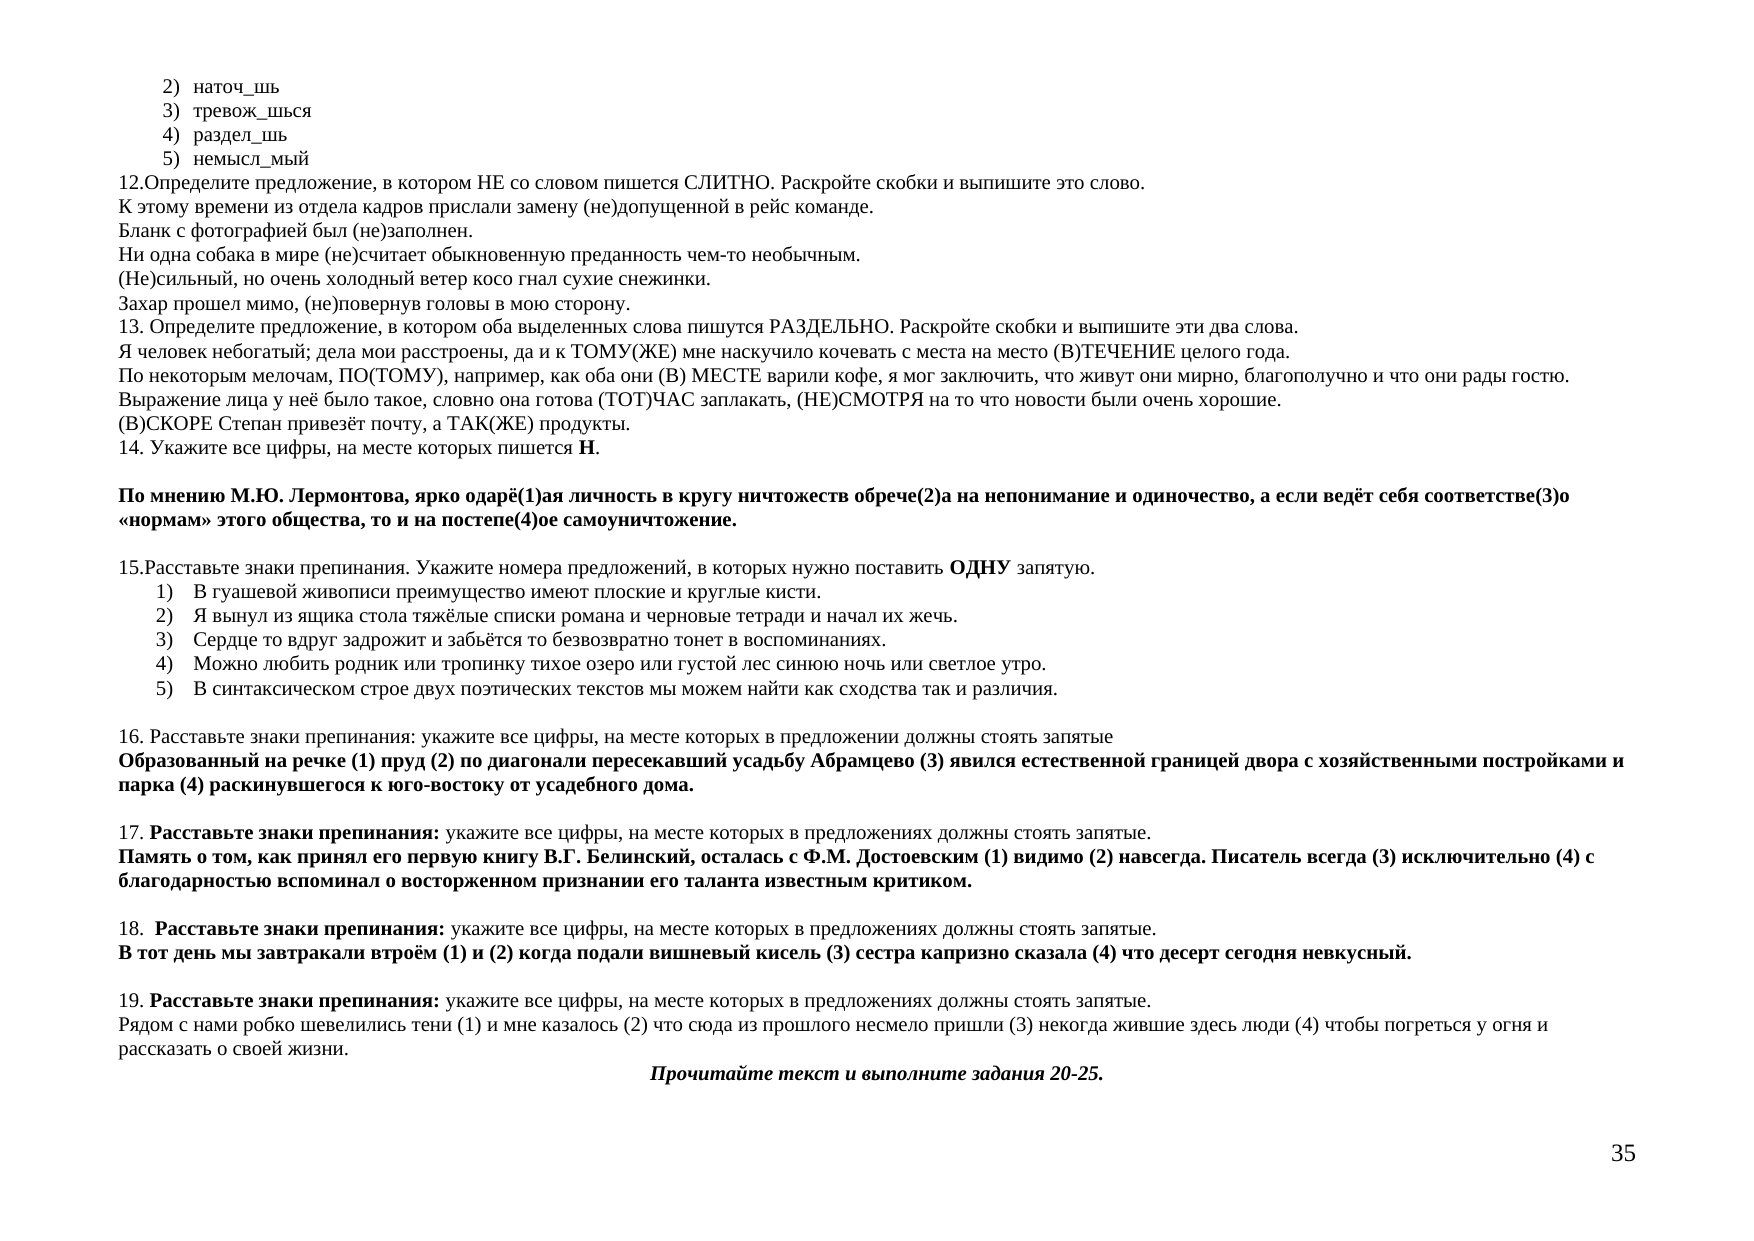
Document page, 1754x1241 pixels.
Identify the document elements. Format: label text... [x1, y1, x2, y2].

text Бланк с фотографией был (не)заполнен. [118, 218, 1636, 242]
text (В)СКОРЕ Степан привезёт почту, а ТАК(ЖЕ) продукты. [118, 411, 1636, 435]
text Образованный на речке (1) пруд (2) по диагонали пересекавший усадьбу Абрамцево (3) явился естественной границей двора с хозяйственными постройками и парка (4) раскинувшегося к юго-востоку от усадебного дома. [118, 748, 1636, 796]
text Память о том, как принял его первую книгу В.Г. Белинский, осталась с Ф.М. Достоевским (1) видимо (2) навсегда. Писатель всегда (3) исключительно (4) с благодарностью вспоминал о восторженном признании его таланта известным критиком. [118, 844, 1636, 892]
text 16. Расставьте знаки препинания: укажите все цифры, на месте которых в предложении должны стоять запятые [118, 723, 1636, 748]
text Захар прошел мимо, (не)повернув головы в мою сторону. [118, 290, 1636, 314]
text 18. Расставьте знаки препинания: укажите все цифры, на месте которых в предложениях должны стоять запятые. [118, 916, 1636, 940]
text Прочитайте текст и выполните задания 20-25. [118, 1060, 1636, 1084]
text 14. Укажите все цифры, на месте которых пишется Н. [118, 435, 1636, 459]
text 17. Расставьте знаки препинания: укажите все цифры, на месте которых в предложениях должны стоять запятые. [118, 820, 1636, 844]
list В синтаксическом строе двух поэтических текстов мы можем найти как сходства так и различия. [156, 675, 1636, 699]
text В тот день мы завтракали втроём (1) и (2) когда подали вишневый кисель (3) сестра капризно сказала (4) что десерт сегодня невкусный. [118, 940, 1636, 964]
text Я человек небогатый; дела мои расстроены, да и к ТОМУ(ЖЕ) мне наскучило кочевать с места на место (В)ТЕЧЕНИЕ целого года. [118, 338, 1636, 363]
list немысл_мый [162, 146, 1636, 170]
list тревож_шься [162, 98, 1636, 122]
text К этому времени из отдела кадров прислали замену (не)допущенной в рейс команде. [118, 194, 1636, 218]
text (Не)сильный, но очень холодный ветер косо гнал сухие снежинки. [118, 266, 1636, 290]
text Ни одна собака в мире (не)считает обыкновенную преданность чем-то необычным. [118, 242, 1636, 266]
list Я вынул из ящика стола тяжёлые списки романа и черновые тетради и начал их жечь. [156, 603, 1636, 627]
text Выражение лица у неё было такое, словно она готова (ТОТ)ЧАС заплакать, (НЕ)СМОТРЯ на то что новости были очень хорошие. [118, 387, 1636, 411]
text 12.Определите предложение, в котором НЕ со словом пишется СЛИТНО. Раскройте скобки и выпишите это слово. [118, 170, 1636, 194]
list В гуашевой живописи преимущество имеют плоские и круглые кисти. [156, 579, 1636, 603]
text По мнению М.Ю. Лермонтова, ярко одарё(1)ая личность в кругу ничтожеств обрече(2)а на непонимание и одиночество, а если ведёт себя соответстве(3)о «нормам» этого общества, то и на постепе(4)ое самоуничтожение. [118, 483, 1636, 531]
text 19. Расставьте знаки препинания: укажите все цифры, на месте которых в предложениях должны стоять запятые. [118, 988, 1636, 1012]
list Сердце то вдруг задрожит и забьётся то безвозвратно тонет в воспоминаниях. [156, 627, 1636, 651]
text 15.Расставьте знаки препинания. Укажите номера предложений, в которых нужно поставить ОДНУ запятую. [118, 555, 1636, 579]
list наточ_шь [162, 74, 1636, 98]
text По некоторым мелочам, ПО(ТОМУ), например, как оба они (В) МЕСТЕ варили кофе, я мог заключить, что живут они мирно, благополучно и что они рады гостю. [118, 363, 1636, 387]
text Рядом с нами робко шевелились тени (1) и мне казалось (2) что сюда из прошлого несмело пришли (3) некогда жившие здесь люди (4) чтобы погреться у огня и рассказать о своей жизни. [118, 1012, 1636, 1060]
text 13. Определите предложение, в котором оба выделенных слова пишутся РАЗДЕЛЬНО. Раскройте скобки и выпишите эти два слова. [118, 314, 1636, 338]
list Можно любить родник или тропинку тихое озеро или густой лес синюю ночь или светлое утро. [156, 651, 1636, 675]
list раздел_шь [162, 122, 1636, 146]
